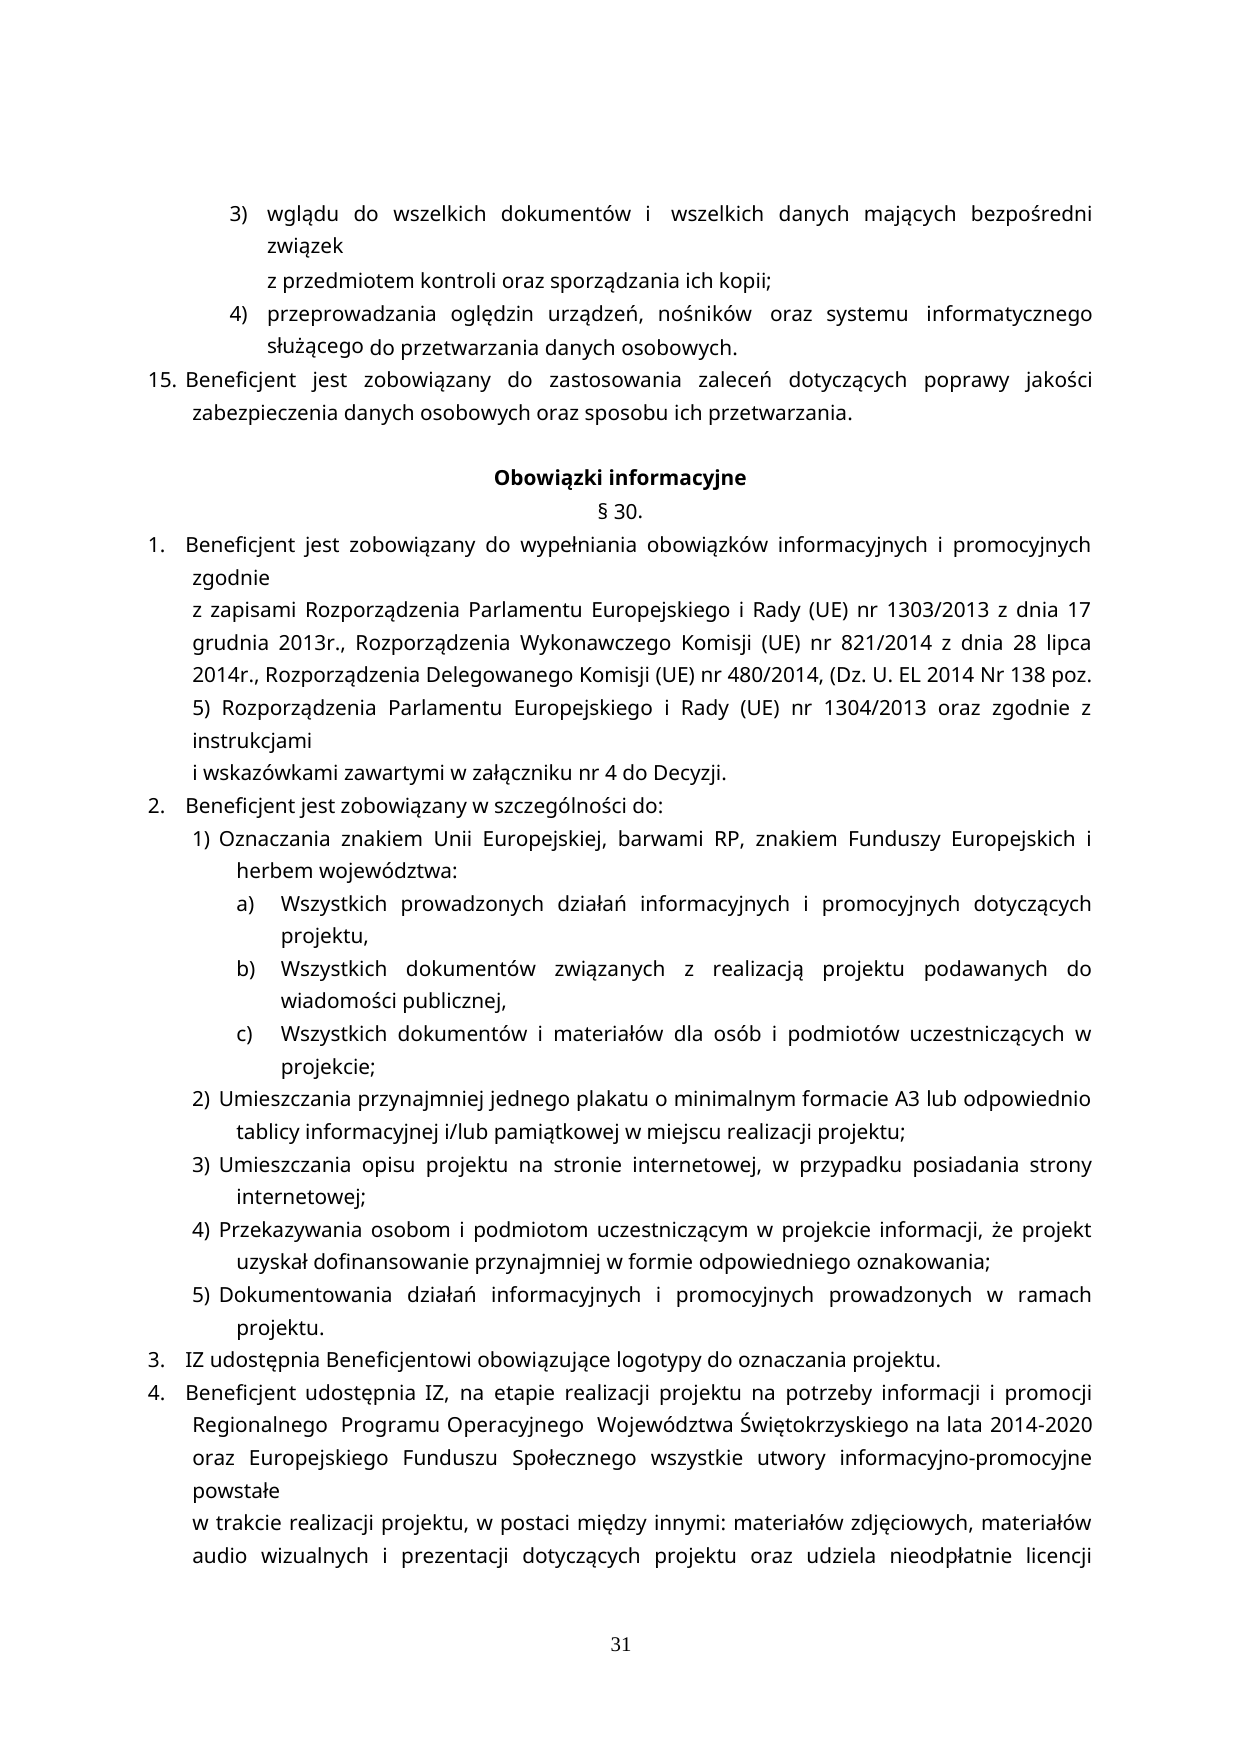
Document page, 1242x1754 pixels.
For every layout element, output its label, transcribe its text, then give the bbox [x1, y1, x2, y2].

list Wszystkich dokumentów i materiałów dla osób i podmiotów uczestniczących w projekcie; [236, 1019, 1093, 1080]
list IZ udostępnia Beneficjentowi obowiązujące logotypy do oznaczania projektu. [148, 1345, 1093, 1374]
text § 30. [148, 496, 1093, 526]
list wglądu do wszelkich dokumentów i wszelkich danych mających bezpośredni związek z przedmiotem kontroli oraz sporządzania ich kopii; [229, 199, 1093, 294]
list przeprowadzania oględzin urządzeń, nośników oraz systemu informatycznego służącego do przetwarzania danych osobowych. [229, 299, 1093, 361]
list Beneficjent jest zobowiązany do zastosowania zaleceń dotyczących poprawy jakości zabezpieczenia danych osobowych oraz sposobu ich przetwarzania. [148, 366, 1093, 427]
list Umieszczania przynajmniej jednego plakatu o minimalnym formacie A3 lub odpowiednio tablicy informacyjnej i/lub pamiątkowej w miejscu realizacji projektu; [192, 1084, 1093, 1146]
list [148, 1378, 1093, 1569]
text Obowiązki informacyjne [148, 463, 1093, 492]
list Przekazywania osobom i podmiotom uczestniczącym w projekcie informacji, że projekt uzyskał dofinansowanie przynajmniej w formie odpowiedniego oznakowania; [192, 1215, 1093, 1276]
list Wszystkich prowadzonych działań informacyjnych i promocyjnych dotyczących projektu, [236, 889, 1093, 950]
list Wszystkich dokumentów związanych z realizacją projektu podawanych do wiadomości publicznej, [236, 954, 1093, 1015]
list Beneficjent jest zobowiązany do wypełniania obowiązków informacyjnych i promocyjnych zgodnie z zapisami Rozporządzenia Parlamentu Europejskiego i Rady (UE) nr 1303/2013 z dnia 17 grudnia 2013r., Rozporządzenia Wykonawczego Komisji (UE) nr 821/2014 z dnia 28 lipca 2014r., Rozporządzenia Delegowanego Komisji (UE) nr 480/2014, (Dz. U. EL 2014 Nr 138 poz. 5) Rozporządzenia Parlamentu Europejskiego i Rady (UE) nr 1304/2013 oraz zgodnie z instrukcjami i wskazówkami zawartymi w załączniku nr 4 do Decyzji. [148, 530, 1093, 787]
list Beneficjent jest zobowiązany w szczególności do: [148, 791, 1093, 819]
list Dokumentowania działań informacyjnych i promocyjnych prowadzonych w ramach projektu. [192, 1280, 1093, 1341]
list Umieszczania opisu projektu na stronie internetowej, w przypadku posiadania strony internetowej; [192, 1150, 1093, 1211]
list Oznaczania znakiem Unii Europejskiej, barwami RP, znakiem Funduszy Europejskich i herbem województwa: [192, 824, 1093, 885]
